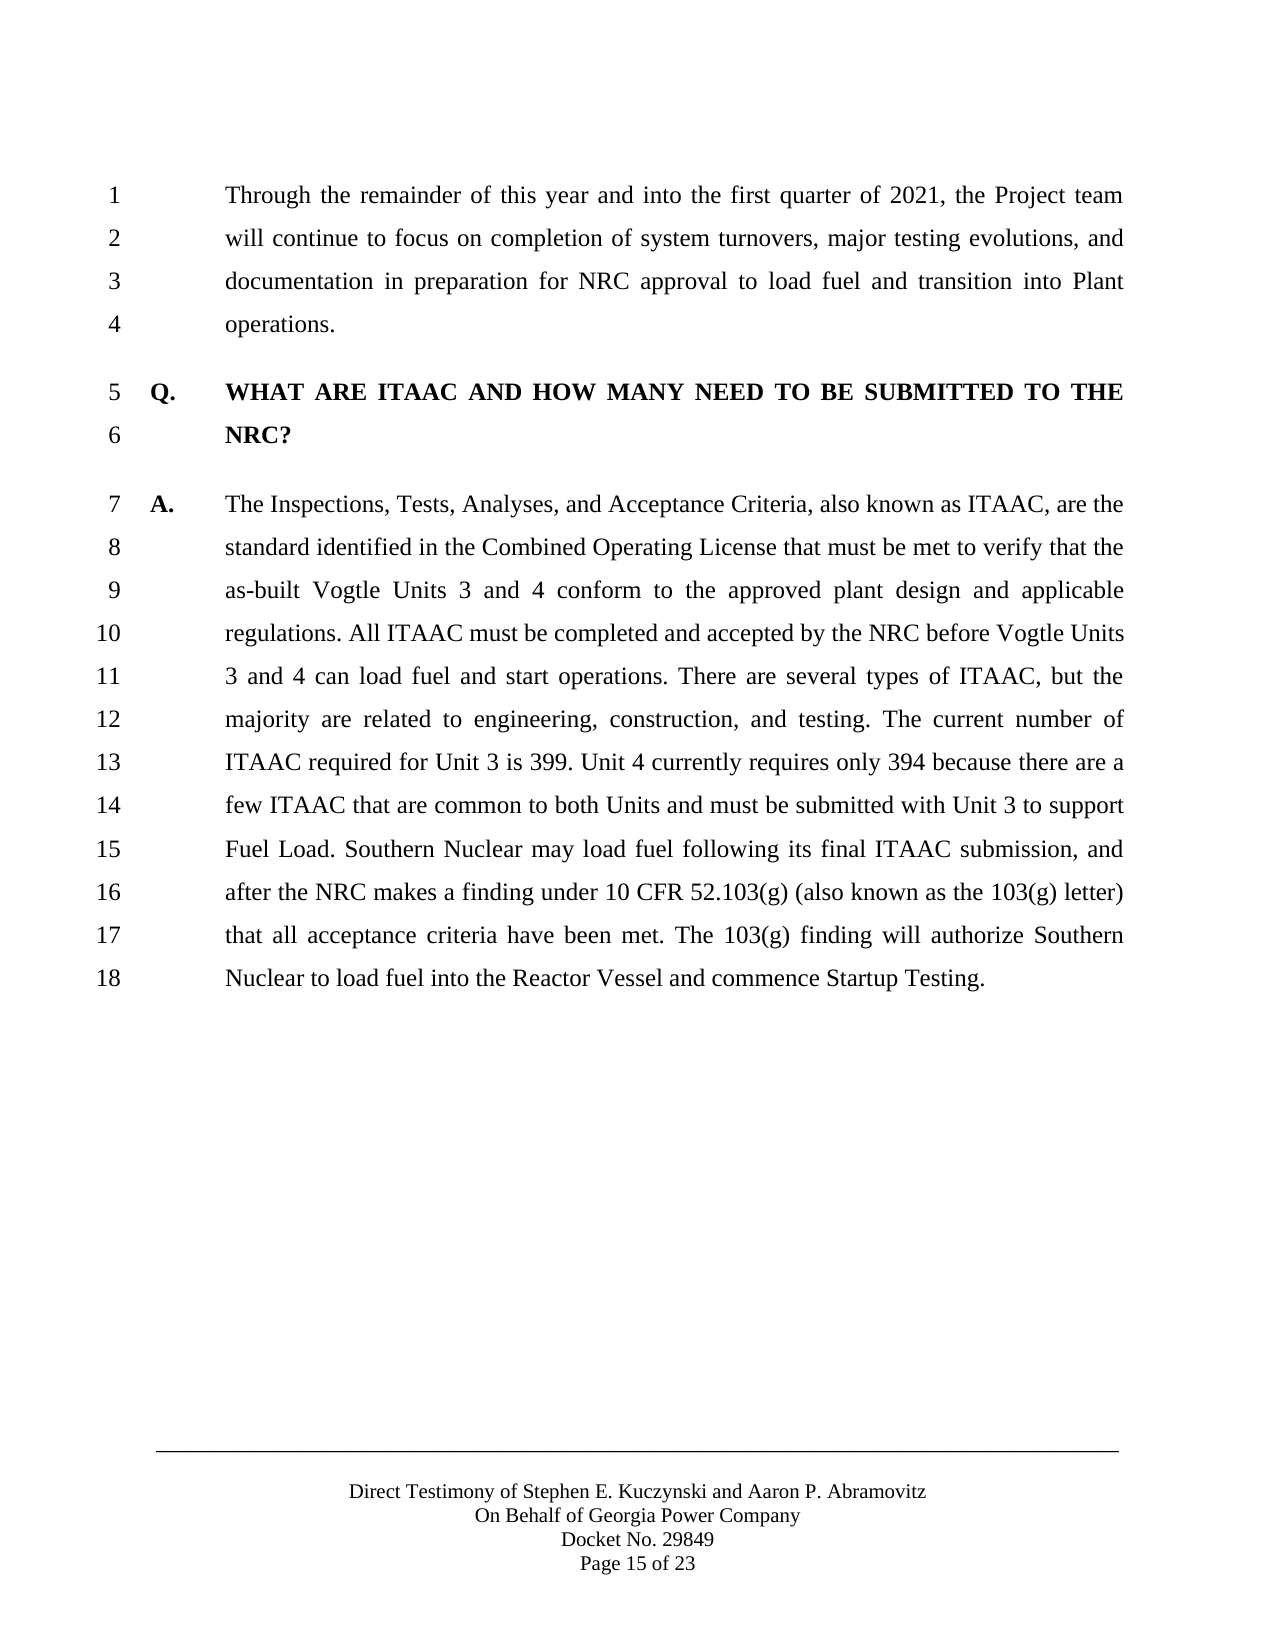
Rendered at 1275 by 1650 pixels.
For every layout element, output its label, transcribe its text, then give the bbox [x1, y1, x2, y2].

list Q. WHAT ARE ITAAC AND HOW MANY NEED TO BE SUBMITTED TO THE NRC? [150, 377, 1125, 449]
list A. The Inspections, Tests, Analyses, and Acceptance Criteria, also known as ITAAC, are the standard identified in the Combined Operating License that must be met to verify that the as-built Vogtle Units 3 and 4 conform to the approved plant design and applicable regulations. All ITAAC must be completed and accepted by the NRC before Vogtle Units 3 and 4 can load fuel and start operations. There are several types of ITAAC, but the majority are related to engineering, construction, and testing. The current number of ITAAC required for Unit 3 is 399. Unit 4 currently requires only 394 because there are a few ITAAC that are common to both Units and must be submitted with Unit 3 to support Fuel Load. Southern Nuclear may load fuel following its final ITAAC submission, and after the NRC makes a finding under 10 CFR 52.103(g) (also known as the 103(g) letter) that all acceptance criteria have been met. The 103(g) finding will authorize Southern Nuclear to load fuel into the Reactor Vessel and commence Startup Testing. [150, 489, 1125, 992]
text Through the remainder of this year and into the first quarter of 2021, the Project team will continue to focus on completion of system turnovers, major testing evolutions, and documentation in preparation for NRC approval to load fuel and transition into Plant operations. [225, 180, 1125, 338]
